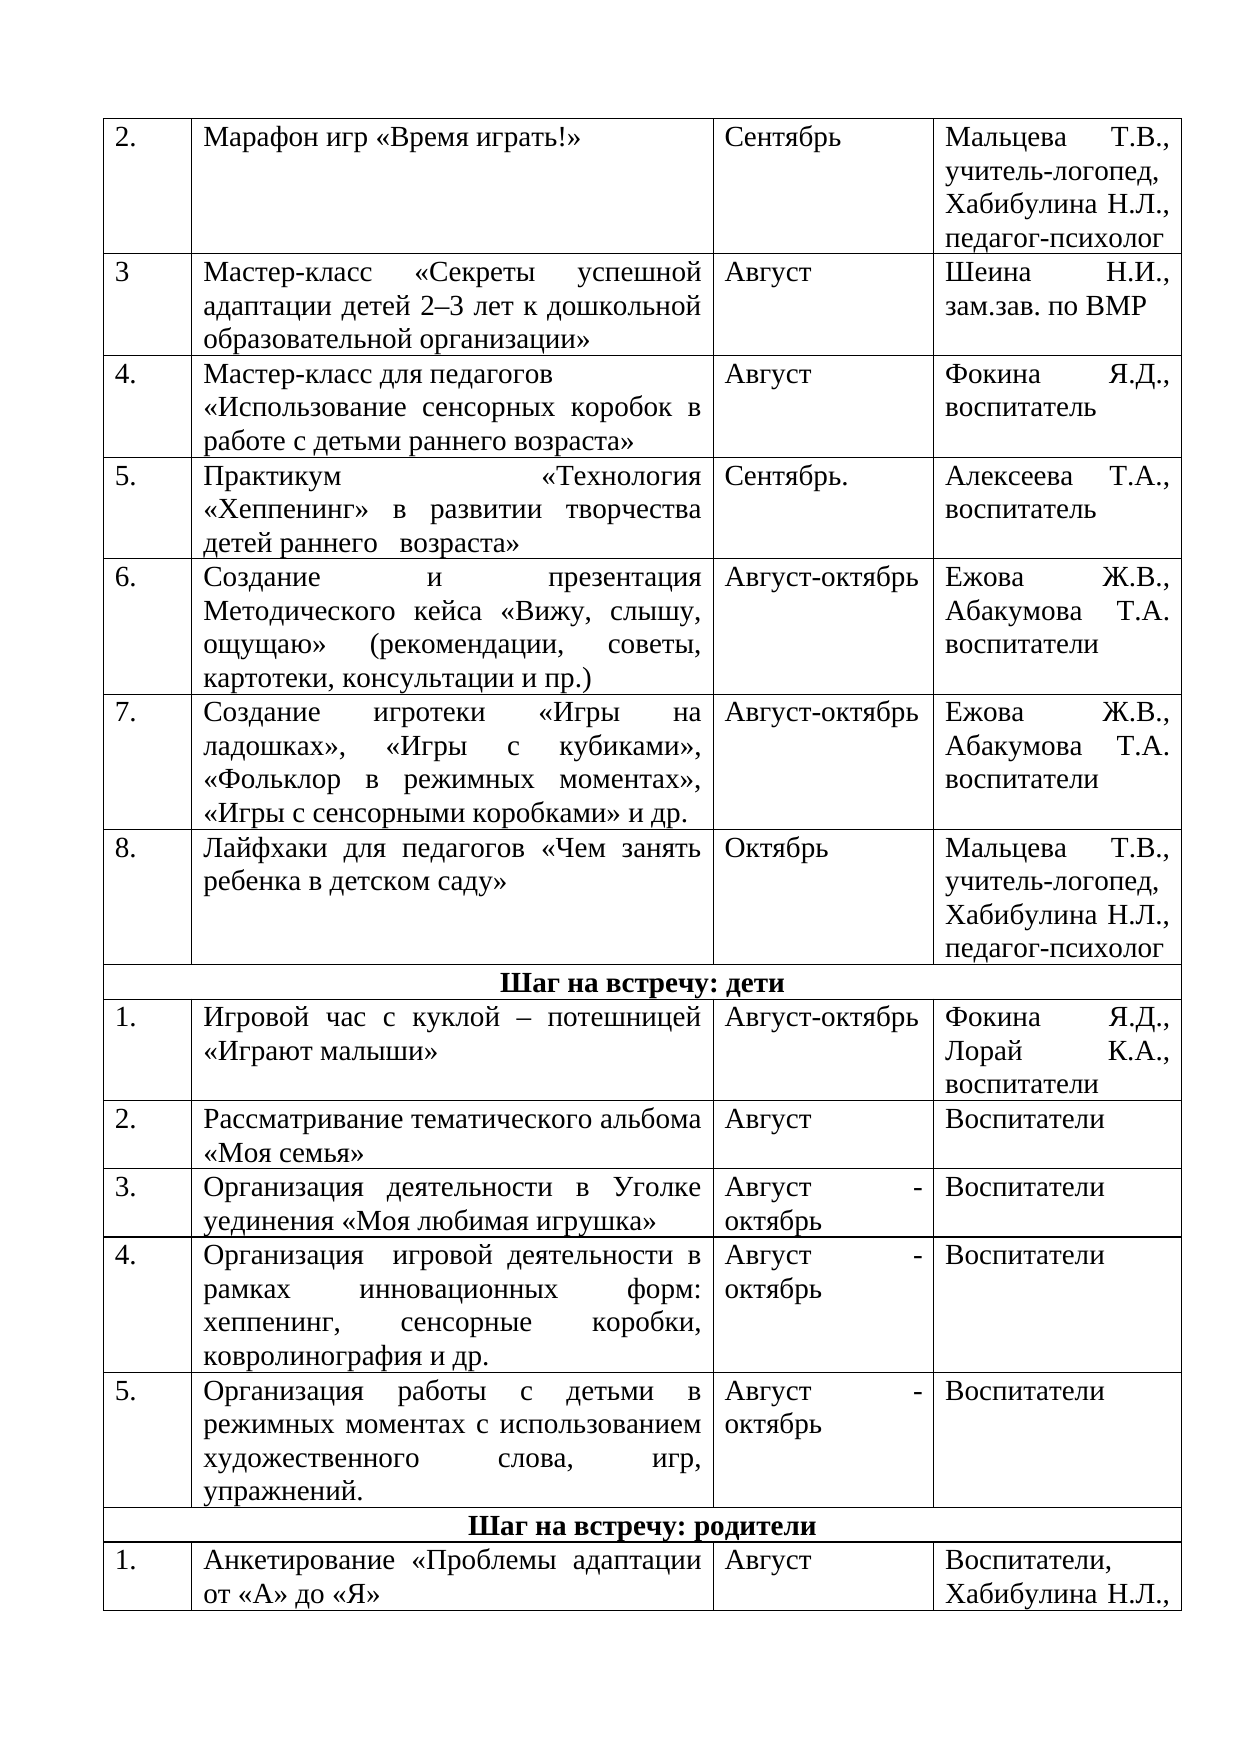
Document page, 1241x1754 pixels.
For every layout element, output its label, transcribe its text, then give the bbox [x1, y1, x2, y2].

table_cell 8. [104, 830, 191, 964]
table_cell Август [714, 254, 933, 355]
table_cell 7. [104, 695, 191, 829]
table_cell 2. [104, 119, 191, 253]
table_cell Октябрь [714, 830, 933, 964]
table_cell Алексеева Т.А., воспитатель [934, 458, 1181, 558]
table_cell Мастер-класс для педагогов «Использование сенсорных коробок в работе с детьми раннего возраста» [192, 356, 713, 457]
table_cell Август [714, 1543, 933, 1609]
table_cell Август [714, 1101, 933, 1168]
table_cell Ежова Ж.В., Абакумова Т.А. воспитатели [934, 559, 1181, 693]
table_cell Август - октябрь [714, 1238, 933, 1372]
table_cell 1. [104, 1543, 191, 1609]
table_cell Создание игротеки «Игры на ладошках», «Игры с кубиками», «Фольклор в режимных моментах», «Игры с сенсорными коробками» и др. [192, 695, 713, 829]
table_cell Август [714, 356, 933, 457]
table_cell Воспитатели [934, 1238, 1181, 1372]
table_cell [192, 1543, 713, 1609]
table_cell Шеина Н.И., зам.зав. по ВМР [934, 254, 1181, 355]
table_cell Рассматривание тематического альбома «Моя семья» [192, 1101, 713, 1168]
table_cell 4. [104, 1238, 191, 1372]
table_cell 5. [104, 1373, 191, 1507]
table_cell Шаг на встречу: дети [104, 965, 1181, 998]
table_cell Август-октябрь [714, 1000, 933, 1100]
table_cell Воспитатели [934, 1169, 1181, 1236]
table_cell Август - октябрь [714, 1169, 933, 1236]
table_cell 4. [104, 356, 191, 457]
table_cell Организация работы с детьми в режимных моментах с использованием художественного слова, игр, упражнений. [192, 1373, 713, 1507]
table_cell Сентябрь. [714, 458, 933, 558]
table_cell 2. [104, 1101, 191, 1168]
table_cell Воспитатели [934, 1101, 1181, 1168]
table_cell Создание и презентация Методического кейса «Вижу, слышу, ощущаю» (рекомендации, советы, картотеки, консультации и пр.) [192, 559, 713, 693]
table_cell Воспитатели [934, 1373, 1181, 1507]
table_cell 5. [104, 458, 191, 558]
table_cell Организация игровой деятельности в рамках инновационных форм: хеппенинг, сенсорные коробки, ковролинография и др. [192, 1238, 713, 1372]
table_cell Фокина Я.Д., Лорай К.А., воспитатели [934, 1000, 1181, 1100]
table_cell Август - октябрь [714, 1373, 933, 1507]
table_cell Мальцева Т.В., учитель-логопед, Хабибулина Н.Л., педагог-психолог [934, 119, 1181, 253]
table_cell Сентябрь [714, 119, 933, 253]
table_cell 1. [104, 1000, 191, 1100]
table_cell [934, 1543, 1181, 1609]
table_cell 3. [104, 1169, 191, 1236]
table_cell Лайфхаки для педагогов «Чем занять ребенка в детском саду» [192, 830, 713, 964]
table_cell Шаг на встречу: родители [104, 1508, 1181, 1541]
table_cell Мальцева Т.В., учитель-логопед, Хабибулина Н.Л., педагог-психолог [934, 830, 1181, 964]
table_cell 6. [104, 559, 191, 693]
table_cell Марафон игр «Время играть!» [192, 119, 713, 253]
table_cell Август-октябрь [714, 695, 933, 829]
table_cell Игровой час с куклой – потешницей «Играют малыши» [192, 1000, 713, 1100]
table_cell Практикум «Технология «Хеппенинг» в развитии творчества детей раннего возраста» [192, 458, 713, 558]
table_cell Организация деятельности в Уголке уединения «Моя любимая игрушка» [192, 1169, 713, 1236]
table_cell Ежова Ж.В., Абакумова Т.А. воспитатели [934, 695, 1181, 829]
table_cell Мастер-класс «Секреты успешной адаптации детей 2–3 лет к дошкольной образовательной организации» [192, 254, 713, 355]
table_cell 3 [104, 254, 191, 355]
table_cell Август-октябрь [714, 559, 933, 693]
table_cell Фокина Я.Д., воспитатель [934, 356, 1181, 457]
